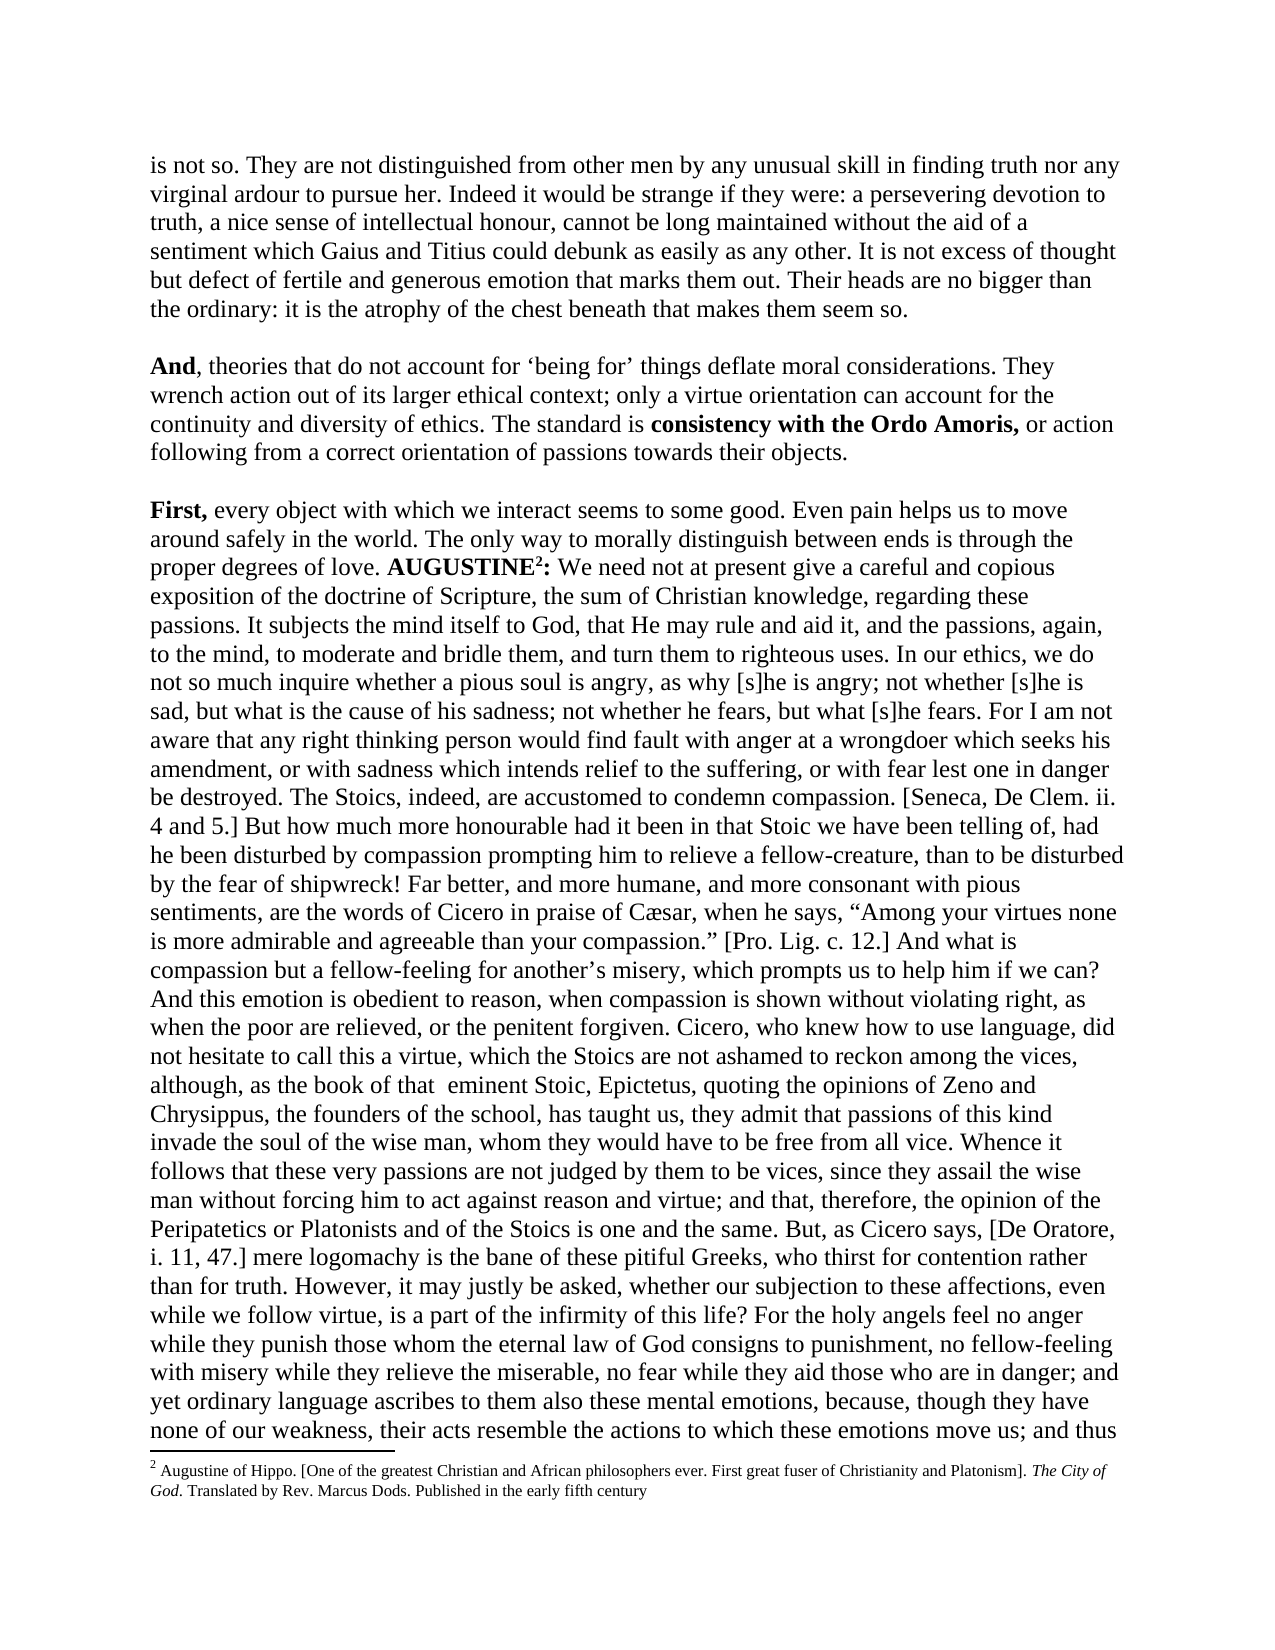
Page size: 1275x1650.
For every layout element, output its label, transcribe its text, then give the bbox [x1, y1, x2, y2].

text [150, 495, 1125, 1444]
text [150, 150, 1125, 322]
text And, theories that do not account for ‘being for’ things deflate moral considerations. They wrench action out of its larger ethical context; only a virtue orientation can account for the continuity and diversity of ethics. The standard is consistency with the Ordo Amoris, or action following from a correct orientation of passions towards their objects. [150, 351, 1125, 466]
